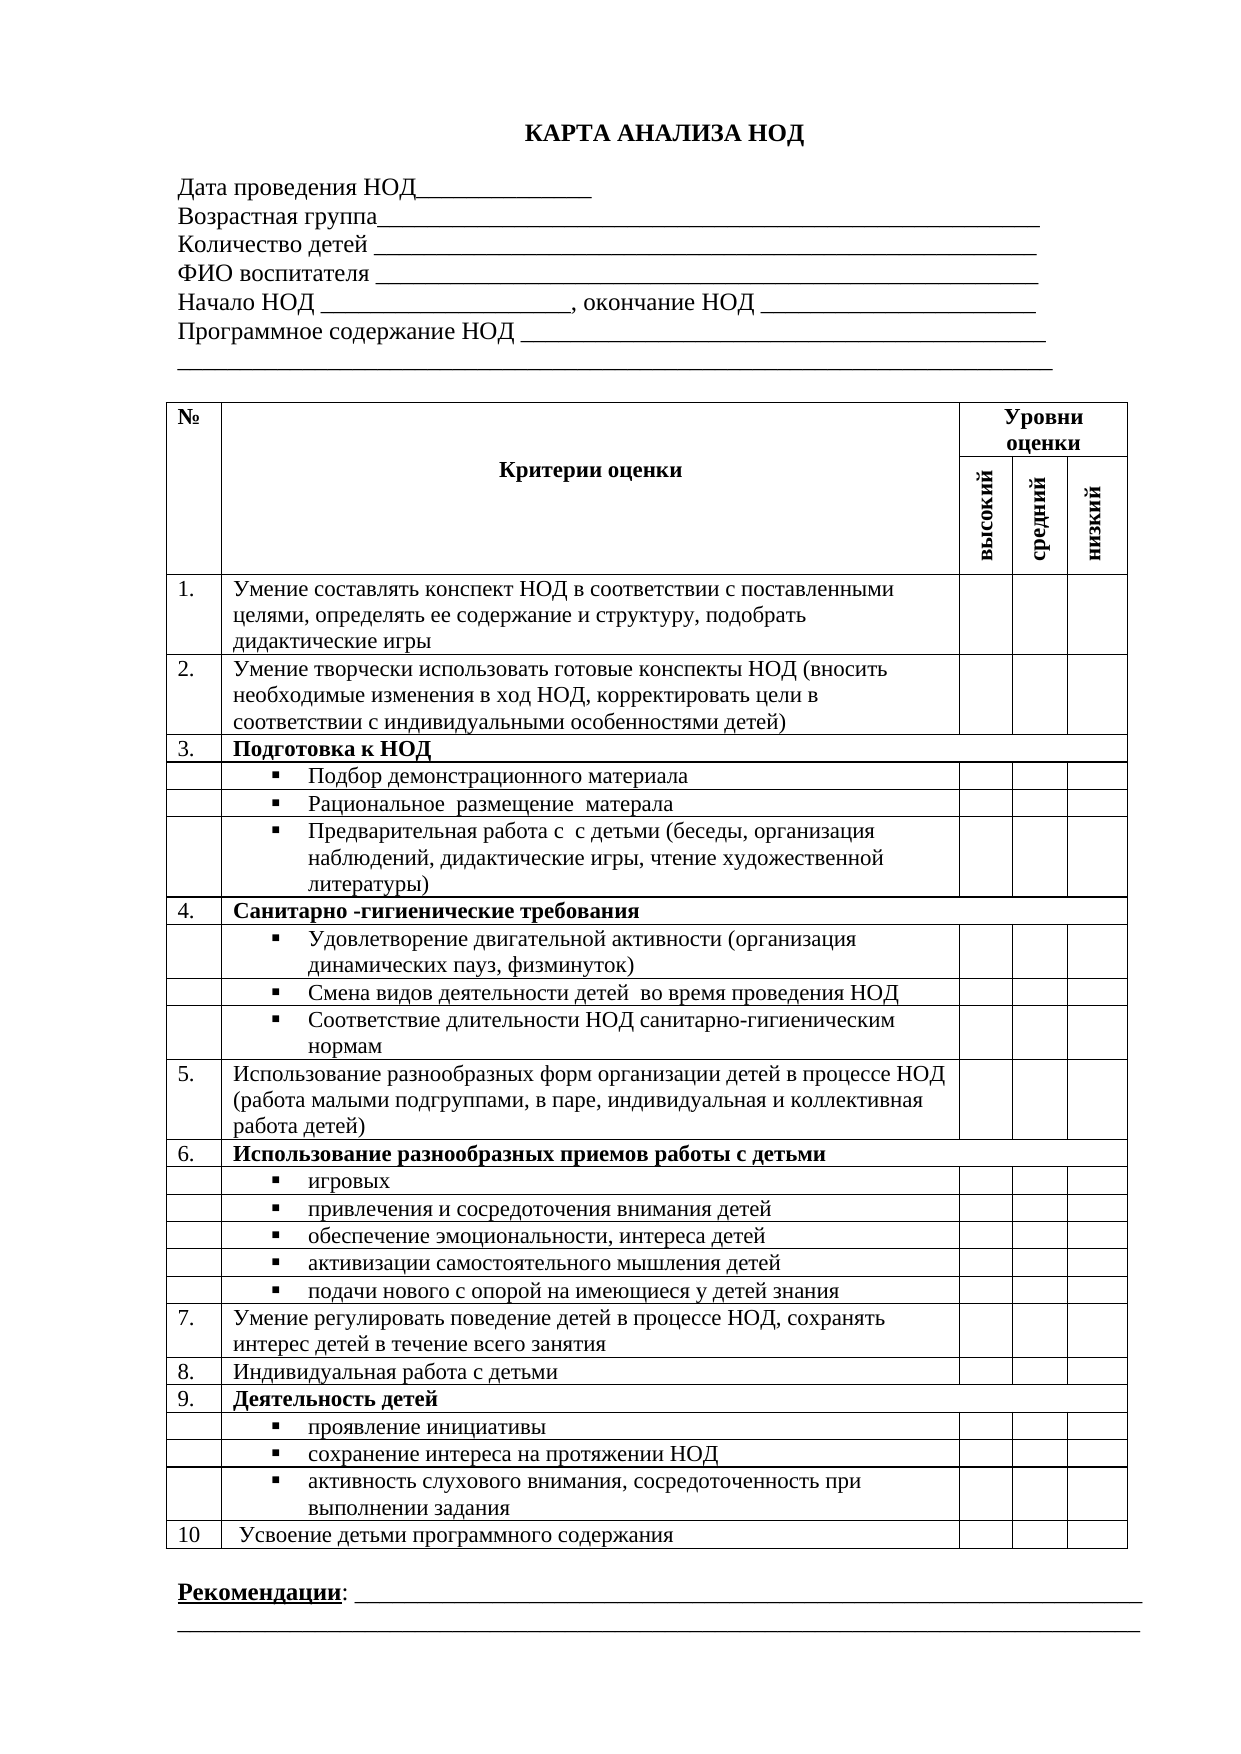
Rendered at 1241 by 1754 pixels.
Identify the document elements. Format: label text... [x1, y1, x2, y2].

table_cell [167, 925, 221, 977]
table_cell проявление инициативы [222, 1413, 959, 1439]
table_cell [960, 817, 1012, 896]
table_cell Умение творчески использовать готовые конспекты НОД (вносить необходимые изменения в ход НОД, корректировать цели в соответствии с индивидуальными особенностями детей) [222, 655, 959, 734]
table_cell [1013, 1277, 1067, 1303]
table_cell [960, 979, 1012, 1005]
table_cell Санитарно -гигиенические требования [222, 898, 1127, 924]
text Возрастная группа_____________________________________________________ [177, 201, 1152, 229]
table_header № [167, 403, 221, 574]
table_cell привлечения и сосредоточения внимания детей [222, 1195, 959, 1221]
table_cell сохранение интереса на протяжении НОД [222, 1440, 959, 1466]
table_cell [167, 790, 221, 816]
table_cell [1013, 1249, 1067, 1276]
table_cell [960, 1304, 1012, 1357]
table_cell [960, 1167, 1012, 1193]
table_cell [960, 1413, 1012, 1439]
table_cell [960, 1006, 1012, 1059]
table_cell [167, 1277, 221, 1303]
table_cell [960, 1195, 1012, 1221]
table_cell [1013, 575, 1067, 654]
table_cell [1068, 1195, 1127, 1221]
table_cell [1068, 1060, 1127, 1139]
table_cell Использование разнообразных форм организации детей в процессе НОД (работа малыми подгруппами, в паре, индивидуальная и коллективная работа детей) [222, 1060, 959, 1139]
table_cell [1013, 1222, 1067, 1248]
table_cell [1013, 817, 1067, 896]
table_header Критерии оценки [222, 403, 959, 574]
text ФИО воспитателя _____________________________________________________ [177, 258, 1152, 287]
table_cell [1068, 979, 1127, 1005]
table_cell низкий [1068, 457, 1127, 574]
table_cell [960, 1468, 1012, 1520]
table_cell [1013, 1468, 1067, 1520]
table_cell Умение составлять конспект НОД в соответствии с поставленными целями, определять ее содержание и структуру, подобрать дидактические игры [222, 575, 959, 654]
table_cell Деятельность детей [222, 1385, 1127, 1412]
table_cell Подбор демонстрационного материала [222, 763, 959, 789]
table_cell [167, 1440, 221, 1466]
text Количество детей _____________________________________________________ [177, 229, 1152, 258]
table_cell [1068, 1249, 1127, 1276]
text Начало НОД ____________________, окончание НОД ______________________ [177, 287, 1152, 316]
table_cell [1013, 925, 1067, 977]
table_cell [167, 763, 221, 789]
table_cell [1068, 1277, 1127, 1303]
table_cell 9. [167, 1385, 221, 1412]
table_cell Удовлетворение двигательной активности (организация динамических пауз, физминуток) [222, 925, 959, 977]
table_cell активизации самостоятельного мышления детей [222, 1249, 959, 1276]
table_cell [1013, 763, 1067, 789]
table_cell [1013, 1358, 1067, 1384]
table_cell 10 [167, 1521, 221, 1548]
text _____________________________________________________________________________ [177, 1606, 1152, 1635]
table_cell [1013, 1304, 1067, 1357]
table_cell [960, 1060, 1012, 1139]
table_cell [960, 1249, 1012, 1276]
table_cell 1. [167, 575, 221, 654]
table_cell [960, 790, 1012, 816]
table_cell [1013, 1521, 1067, 1548]
table_cell 3. [167, 735, 221, 761]
table_cell [167, 1195, 221, 1221]
table_cell Смена видов деятельности детей во время проведения НОД [222, 979, 959, 1005]
table_cell 6. [167, 1140, 221, 1166]
table_cell [1068, 1521, 1127, 1548]
table_cell Предварительная работа с с детьми (беседы, организация наблюдений, дидактические игры, чтение художественной литературы) [222, 817, 959, 896]
table_cell [1068, 655, 1127, 734]
table_cell [1068, 1468, 1127, 1520]
table_cell [1068, 763, 1127, 789]
table_cell [960, 1358, 1012, 1384]
table_cell [1068, 925, 1127, 977]
table_cell [167, 1167, 221, 1193]
table_cell [1013, 1413, 1067, 1439]
table_cell [1013, 979, 1067, 1005]
table_cell [167, 1468, 221, 1520]
table_cell [1068, 1440, 1127, 1466]
text Программное содержание НОД __________________________________________ [177, 316, 1152, 344]
table_cell 5. [167, 1060, 221, 1139]
table_cell [1068, 1006, 1127, 1059]
table_cell [960, 655, 1012, 734]
table_cell 2. [167, 655, 221, 734]
table_cell [1013, 1440, 1067, 1466]
table_cell [1068, 1304, 1127, 1357]
table_cell [1068, 1167, 1127, 1193]
table_cell [960, 1521, 1012, 1548]
table_cell [960, 925, 1012, 977]
table_cell Подготовка к НОД [222, 735, 1127, 761]
table_cell [1068, 1413, 1127, 1439]
table_cell игровых [222, 1167, 959, 1193]
table_cell 7. [167, 1304, 221, 1357]
table_cell 4. [167, 898, 221, 924]
table_cell [1068, 790, 1127, 816]
table_header Уровни оценки [960, 403, 1127, 456]
table_cell [167, 1222, 221, 1248]
table_cell [1068, 817, 1127, 896]
table_cell [167, 979, 221, 1005]
table_cell Использование разнообразных приемов работы с детьми [222, 1140, 1127, 1166]
table_cell [1013, 1167, 1067, 1193]
table_cell подачи нового с опорой на имеющиеся у детей знания [222, 1277, 959, 1303]
table_cell Умение регулировать поведение детей в процессе НОД, сохранять интерес детей в течение всего занятия [222, 1304, 959, 1357]
table_cell [960, 1277, 1012, 1303]
table_cell [960, 1440, 1012, 1466]
table_cell [1068, 1222, 1127, 1248]
table_cell высокий [960, 457, 1012, 574]
table_cell [1013, 1195, 1067, 1221]
table_cell Рациональное размещение матерала [222, 790, 959, 816]
table_cell [1013, 1060, 1067, 1139]
text Дата проведения НОД______________ [177, 172, 1152, 201]
table_cell обеспечение эмоциональности, интереса детей [222, 1222, 959, 1248]
table_cell [1013, 790, 1067, 816]
table_cell [167, 1249, 221, 1276]
table_cell Индивидуальная работа с детьми [222, 1358, 959, 1384]
table_cell Соответствие длительности НОД санитарно-гигиеническим нормам [222, 1006, 959, 1059]
table_cell [1013, 1006, 1067, 1059]
text ______________________________________________________________________ [177, 344, 1152, 373]
table_cell [960, 575, 1012, 654]
table_cell [960, 763, 1012, 789]
table_cell [167, 817, 221, 896]
table_cell [167, 1413, 221, 1439]
table_cell Усвоение детьми программного содержания [222, 1521, 959, 1548]
text КАРТА АНАЛИЗА НОД [177, 118, 1152, 147]
table_cell [1013, 655, 1067, 734]
text Рекомендации: _______________________________________________________________ [177, 1577, 1152, 1606]
table_cell активность слухового внимания, сосредоточенность при выполнении задания [222, 1468, 959, 1520]
table_cell [1068, 1358, 1127, 1384]
table_cell 8. [167, 1358, 221, 1384]
table_cell [1068, 575, 1127, 654]
table_cell [960, 1222, 1012, 1248]
table_cell средний [1013, 457, 1067, 574]
table_cell [167, 1006, 221, 1059]
